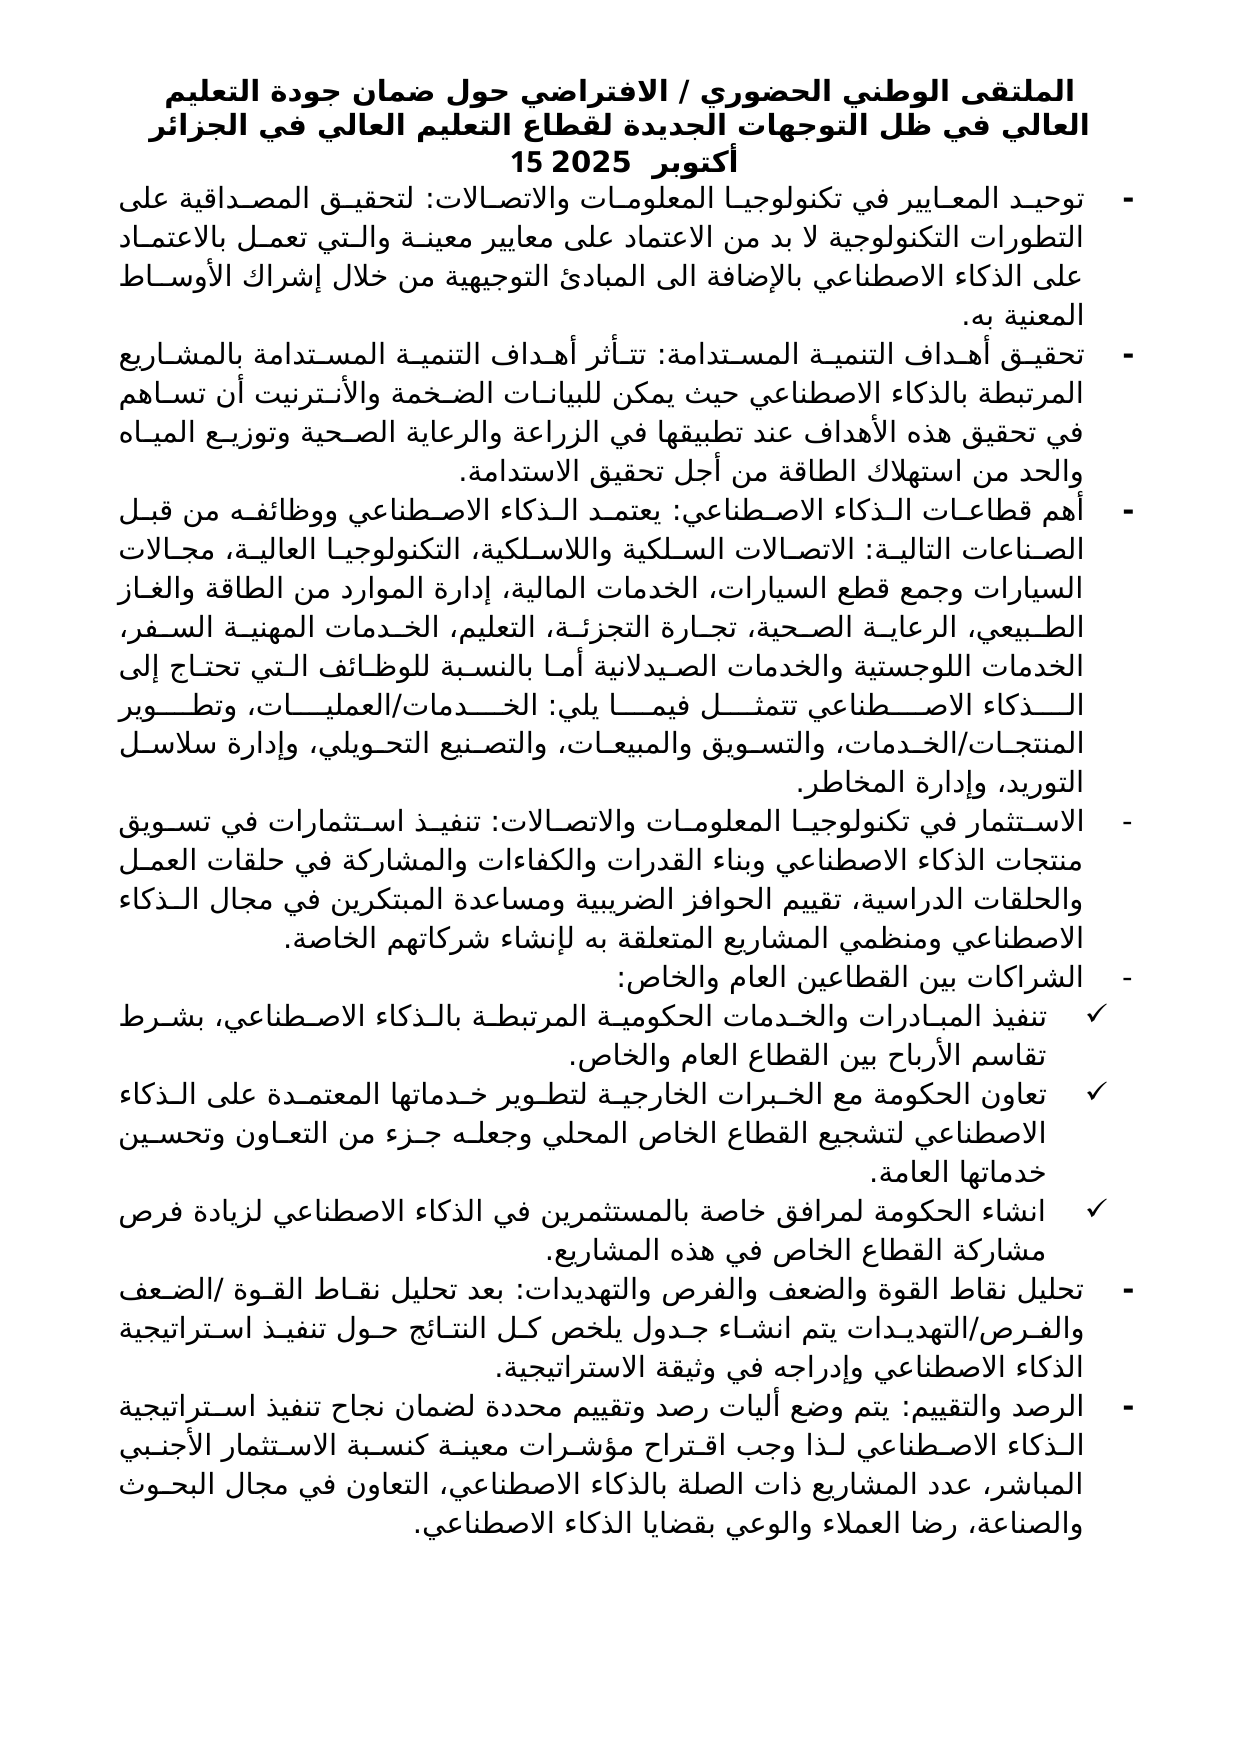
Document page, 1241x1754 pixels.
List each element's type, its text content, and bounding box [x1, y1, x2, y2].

list الاستثمار في تكنولوجيا المعلومات والاتصالات: تنفيذ استثمارات في تسويق منتجات الذكاء الاصطناعي وبناء القدرات والكفاءات والمشاركة في حلقات العمل والحلقات الدراسية، تقييم الحوافز الضريبية ومساعدة المبتكرين في مجال الذكاء الاصطناعي ومنظمي المشاريع المتعلقة به لإنشاء شركاتهم الخاصة. [118, 805, 1122, 956]
list تنفيذ المبادرات والخدمات الحكومية المرتبطة بالذكاء الاصطناعي، بشرط تقاسم الأرباح بين القطاع العام والخاص. [118, 999, 1084, 1072]
list توحيد المعايير في تكنولوجيا المعلومات والاتصالات: لتحقيق المصداقية على التطورات التكنولوجية لا بد من الاعتماد على معايير معينة والتي تعمل بالاعتماد على الذكاء الاصطناعي بالإضافة الى المبادئ التوجيهية من خلال إشراك الأوساط المعنية به. [118, 181, 1122, 332]
list الرصد والتقييم: يتم وضع أليات رصد وتقييم محددة لضمان نجاح تنفيذ استراتيجية الذكاء الاصطناعي لذا وجب اقتراح مؤشرات معينة كنسبة الاستثمار الأجنبي المباشر، عدد المشاريع ذات الصلة بالذكاء الاصطناعي، التعاون في مجال البحوث والصناعة، رضا العملاء والوعي بقضايا الذكاء الاصطناعي. [118, 1389, 1122, 1540]
list تعاون الحكومة مع الخبرات الخارجية لتطوير خدماتها المعتمدة على الذكاء الاصطناعي لتشجيع القطاع الخاص المحلي وجعله جزء من التعاون وتحسين خدماتها العامة. [118, 1077, 1084, 1189]
list تحقيق أهداف التنمية المستدامة: تتأثر أهداف التنمية المستدامة بالمشاريع المرتبطة بالذكاء الاصطناعي حيث يمكن للبيانات الضخمة والأنترنيت أن تساهم في تحقيق هذه الأهداف عند تطبيقها في الزراعة والرعاية الصحية وتوزيع المياه والحد من استهلاك الطاقة من أجل تحقيق الاستدامة. [118, 337, 1122, 488]
list انشاء الحكومة لمرافق خاصة بالمستثمرين في الذكاء الاصطناعي لزيادة فرص مشاركة القطاع الخاص في هذه المشاريع. [118, 1194, 1084, 1267]
list الشراكات بين القطاعين العام والخاص: [118, 961, 1122, 994]
list تحليل نقاط القوة والضعف والفرص والتهديدات: بعد تحليل نقاط القوة /الضعف والفرص/التهديدات يتم انشاء جدول يلخص كل النتائج حول تنفيذ استراتيجية الذكاء الاصطناعي وإدراجه في وثيقة الاستراتيجية. [118, 1272, 1122, 1384]
list أهم قطاعات الذكاء الاصطناعي: يعتمد الذكاء الاصطناعي ووظائفه من قبل الصناعات التالية: الاتصالات السلكية واللاسلكية، التكنولوجيا العالية، مجالات السيارات وجمع قطع السيارات، الخدمات المالية، إدارة الموارد من الطاقة والغاز الطبيعي، الرعاية الصحية، تجارة التجزئة، التعليم، الخدمات المهنية السفر، الخدمات اللوجستية والخدمات الصيدلانية أما بالنسبة للوظائف التي تحتاج إلى الذكاء الاصطناعي تتمثل فيما يلي: الخدمات/العمليات، وتطوير المنتجات/الخدمات، والتسويق والمبيعات، والتصنيع التحويلي، وإدارة سلاسل التوريد، وإدارة المخاطر. [118, 493, 1122, 800]
